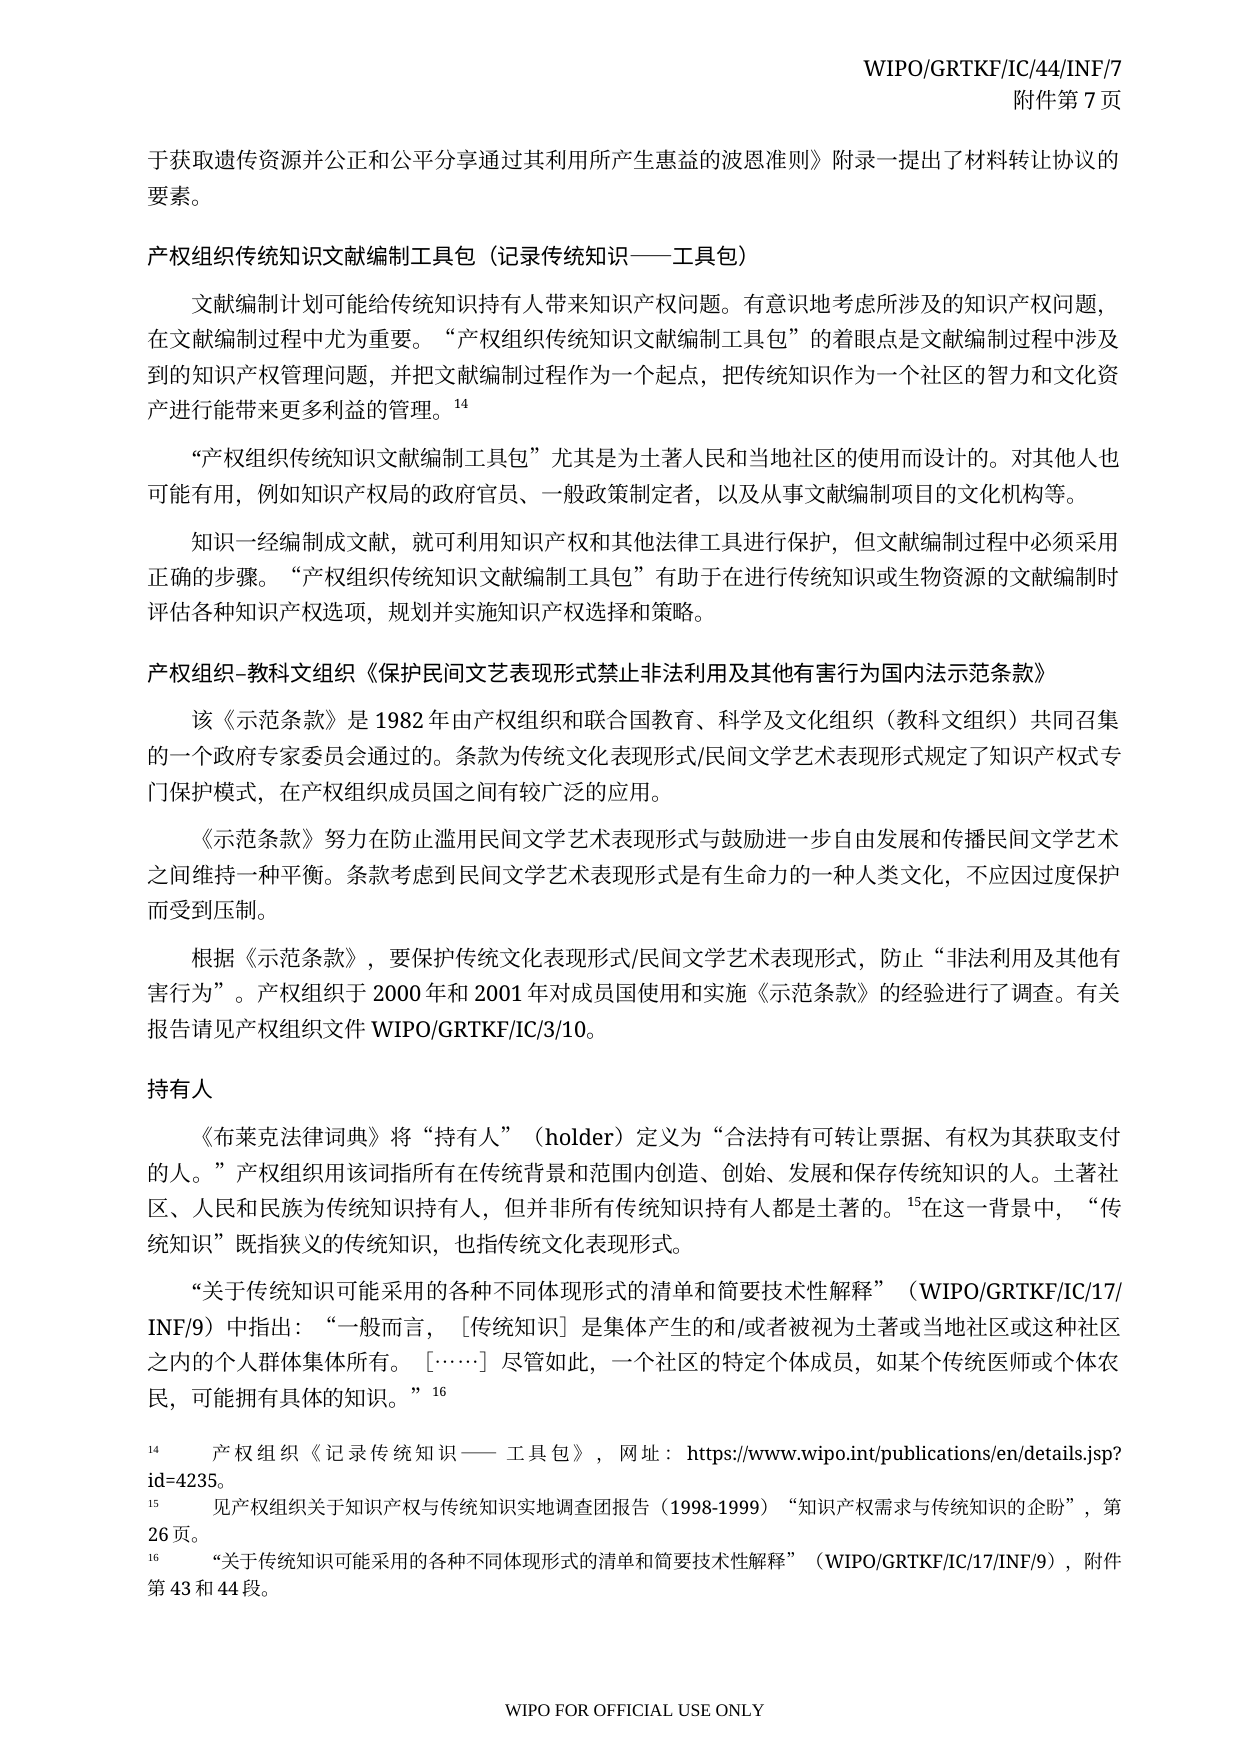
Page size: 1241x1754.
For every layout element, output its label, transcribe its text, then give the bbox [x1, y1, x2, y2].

text 该《示范条款》是1982年由产权组织和联合国教育、科学及文化组织（教科文组织）共同召集的一个政府专家委员会通过的。条款为传统文化表现形式/民间文学艺术表现形式规定了知识产权式专门保护模式，在产权组织成员国之间有较广泛的应用。 [148, 700, 1122, 806]
text 《示范条款》努力在防止滥用民间文学艺术表现形式与鼓励进一步自由发展和传播民间文学艺术之间维持一种平衡。条款考虑到民间文学艺术表现形式是有生命力的一种人类文化，不应因过度保护而受到压制。 [148, 819, 1122, 925]
text 知识一经编制成文献，就可利用知识产权和其他法律工具进行保护，但文献编制过程中必须采用正确的步骤。“产权组织传统知识文献编制工具包”有助于在进行传统知识或生物资源的文献编制时评估各种知识产权选项，规划并实施知识产权选择和策略。 [148, 521, 1122, 627]
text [148, 139, 1122, 210]
text 持有人 [148, 1069, 1122, 1104]
text “产权组织传统知识文献编制工具包”尤其是为土著人民和当地社区的使用而设计的。对其他人也可能有用，例如知识产权局的政府官员、一般政策制定者，以及从事文献编制项目的文化机构等。 [148, 437, 1122, 508]
text 产权组织–教科文组织《保护民间文艺表现形式禁止非法利用及其他有害行为国内法示范条款》 [148, 652, 1122, 687]
text 根据《示范条款》，要保护传统文化表现形式/民间文学艺术表现形式，防止“非法利用及其他有害行为”。产权组织于2000年和2001年对成员国使用和实施《示范条款》的经验进行了调查。有关报告请见产权组织文件WIPO/GRTKF/IC/3/10。 [148, 937, 1122, 1044]
text 文献编制计划可能给传统知识持有人带来知识产权问题。有意识地考虑所涉及的知识产权问题，在文献编制过程中尤为重要。“产权组织传统知识文献编制工具包”的着眼点是文献编制过程中涉及到的知识产权管理问题，并把文献编制过程作为一个起点，把传统知识作为一个社区的智力和文化资产进行能带来更多利益的管理。 [148, 283, 1122, 425]
text “关于传统知识可能采用的各种不同体现形式的清单和简要技术性解释”（WIPO/GRTKF/IC/17/INF/9）中指出：“一般而言，［传统知识］是集体产生的和/或者被视为土著或当地社区或这种社区之内的个人群体集体所有。［……］尽管如此，一个社区的特定个体成员，如某个传统医师或个体农民，可能拥有具体的知识。” [148, 1271, 1122, 1412]
text 产权组织传统知识文献编制工具包（记录传统知识——工具包） [148, 235, 1122, 271]
text 《布莱克法律词典》将“持有人”（holder）定义为“合法持有可转让票据、有权为其获取支付的人。”产权组织用该词指所有在传统背景和范围内创造、创始、发展和保存传统知识的人。土著社区、人民和民族为传统知识持有人，但并非所有传统知识持有人都是土著的。在这一背景中，“传统知识”既指狭义的传统知识，也指传统文化表现形式。 [148, 1117, 1122, 1258]
